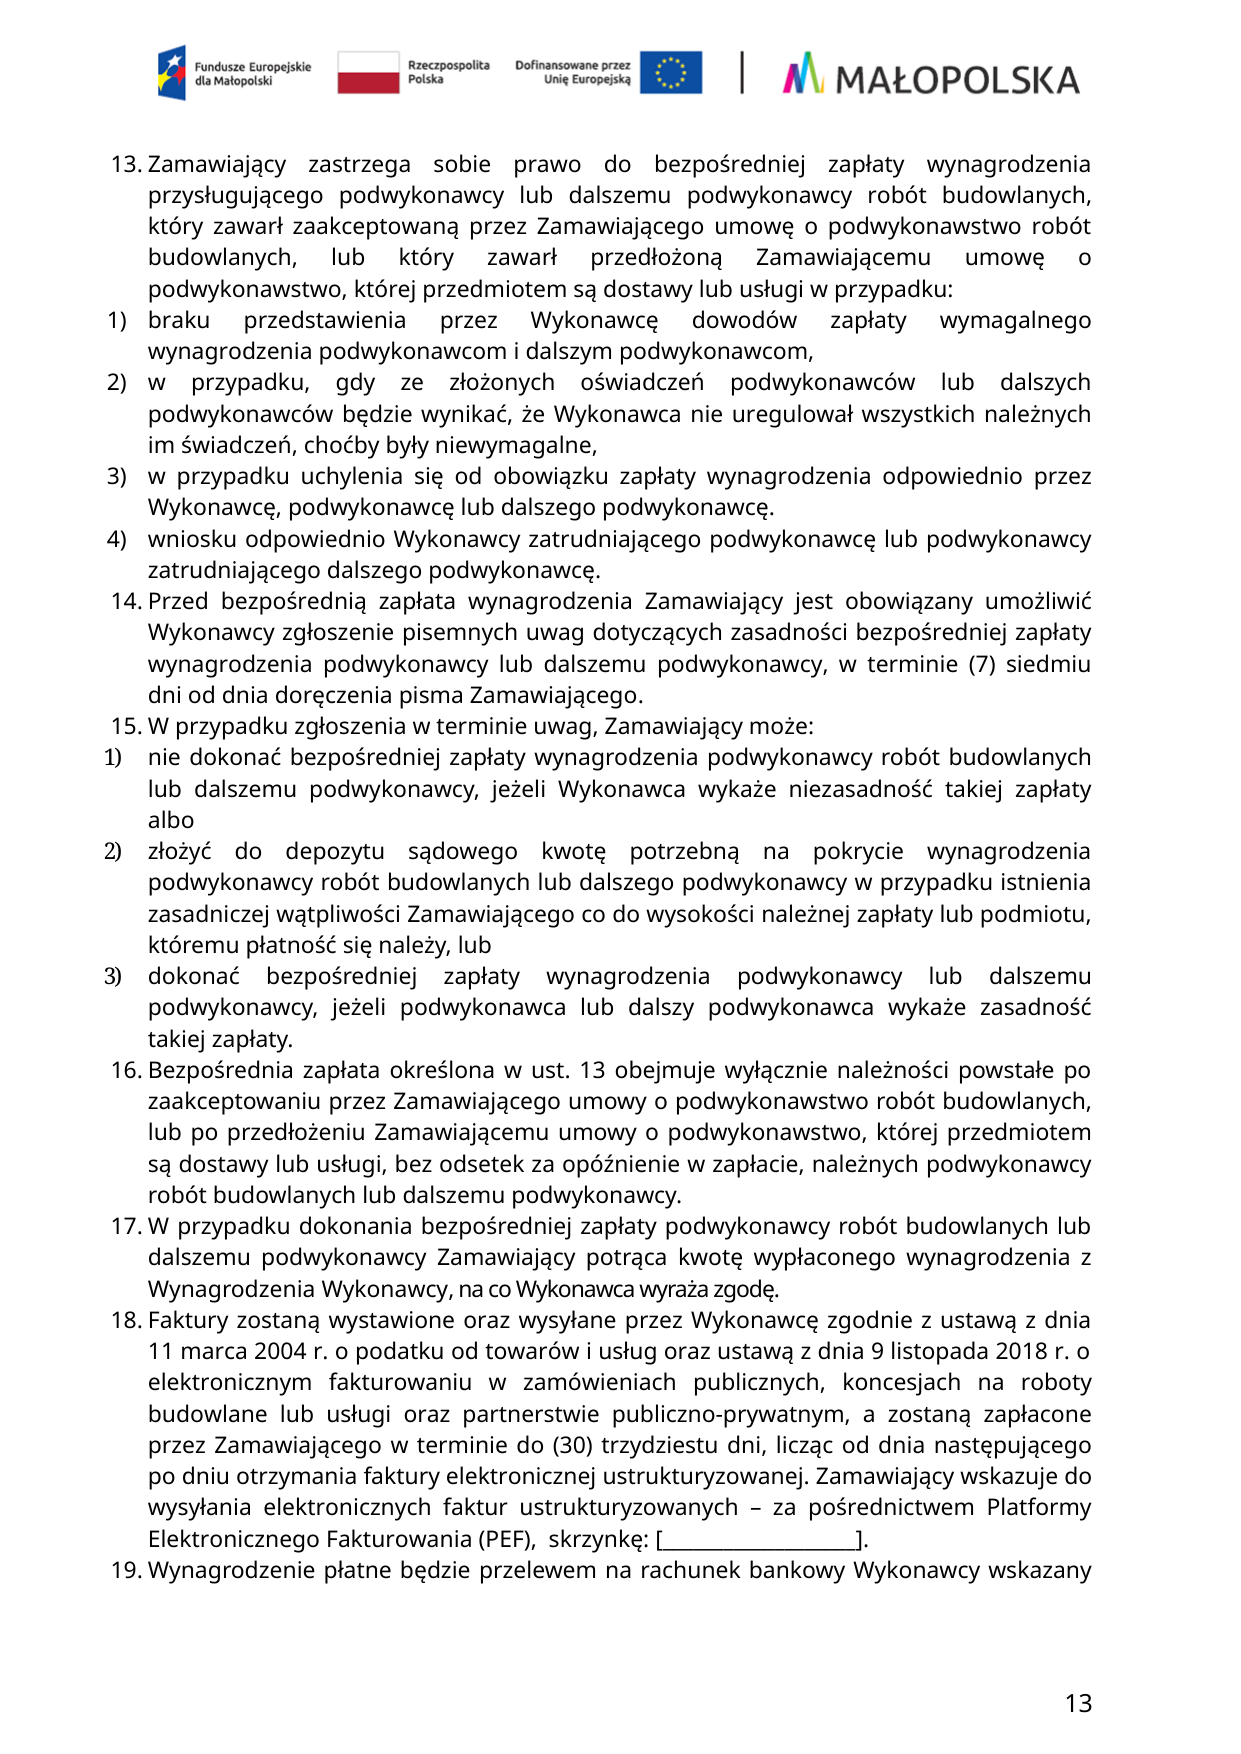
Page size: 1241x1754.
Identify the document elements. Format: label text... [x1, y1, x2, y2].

list braku przedstawienia przez Wykonawcę dowodów zapłaty wymagalnego wynagrodzenia podwykonawcom i dalszym podwykonawcom, [107, 304, 1093, 366]
list Faktury zostaną wystawione oraz wysyłane przez Wykonawcę zgodnie z ustawą z dnia 11 marca 2004 r. o podatku od towarów i usług oraz ustawą z dnia 9 listopada 2018 r. o elektronicznym fakturowaniu w zamówieniach publicznych, koncesjach na roboty budowlane lub usługi oraz partnerstwie publiczno-prywatnym, a zostaną zapłacone przez Zamawiającego w terminie do (30) trzydziestu dni, licząc od dnia następującego po dniu otrzymania faktury elektronicznej ustrukturyzowanej. Zamawiający wskazuje do wysyłania elektronicznych faktur ustrukturyzowanych – za pośrednictwem Platformy Elektronicznego Fakturowania (PEF), skrzynkę: [___________________]. [110, 1304, 1093, 1554]
list wniosku odpowiednio Wykonawcy zatrudniającego podwykonawcę lub podwykonawcy zatrudniającego dalszego podwykonawcę. [107, 523, 1093, 585]
list W przypadku zgłoszenia w terminie uwag, Zamawiający może: [110, 710, 1093, 741]
list w przypadku, gdy ze złożonych oświadczeń podwykonawców lub dalszych podwykonawców będzie wynikać, że Wykonawca nie uregulował wszystkich należnych im świadczeń, choćby były niewymagalne, [107, 366, 1093, 460]
list dokonać bezpośredniej zapłaty wynagrodzenia podwykonawcy lub dalszemu podwykonawcy, jeżeli podwykonawca lub dalszy podwykonawca wykaże zasadność takiej zapłaty. [103, 960, 1093, 1054]
list nie dokonać bezpośredniej zapłaty wynagrodzenia podwykonawcy robót budowlanych lub dalszemu podwykonawcy, jeżeli Wykonawca wykaże niezasadność takiej zapłaty albo [103, 741, 1093, 835]
picture [147, 34, 1093, 111]
list złożyć do depozytu sądowego kwotę potrzebną na pokrycie wynagrodzenia podwykonawcy robót budowlanych lub dalszego podwykonawcy w przypadku istnienia zasadniczej wątpliwości Zamawiającego co do wysokości należnej zapłaty lub podmiotu, któremu płatność się należy, lub [103, 835, 1093, 960]
list Bezpośrednia zapłata określona w ust. 13 obejmuje wyłącznie należności powstałe po zaakceptowaniu przez Zamawiającego umowy o podwykonawstwo robót budowlanych, lub po przedłożeniu Zamawiającemu umowy o podwykonawstwo, której przedmiotem są dostawy lub usługi, bez odsetek za opóźnienie w zapłacie, należnych podwykonawcy robót budowlanych lub dalszemu podwykonawcy. [110, 1054, 1093, 1210]
list w przypadku uchylenia się od obowiązku zapłaty wynagrodzenia odpowiednio przez Wykonawcę, podwykonawcę lub dalszego podwykonawcę. [107, 460, 1093, 523]
list W przypadku dokonania bezpośredniej zapłaty podwykonawcy robót budowlanych lub dalszemu podwykonawcy Zamawiający potrąca kwotę wypłaconego wynagrodzenia z Wynagrodzenia Wykonawcy, na co Wykonawca wyraża zgodę. [110, 1210, 1093, 1304]
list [110, 1554, 1093, 1585]
list Zamawiający zastrzega sobie prawo do bezpośredniej zapłaty wynagrodzenia przysługującego podwykonawcy lub dalszemu podwykonawcy robót budowlanych, który zawarł zaakceptowaną przez Zamawiającego umowę o podwykonawstwo robót budowlanych, lub który zawarł przedłożoną Zamawiającemu umowę o podwykonawstwo, której przedmiotem są dostawy lub usługi w przypadku: [110, 148, 1093, 304]
list Przed bezpośrednią zapłata wynagrodzenia Zamawiający jest obowiązany umożliwić Wykonawcy zgłoszenie pisemnych uwag dotyczących zasadności bezpośredniej zapłaty wynagrodzenia podwykonawcy lub dalszemu podwykonawcy, w terminie (7) siedmiu dni od dnia doręczenia pisma Zamawiającego. [110, 585, 1093, 710]
